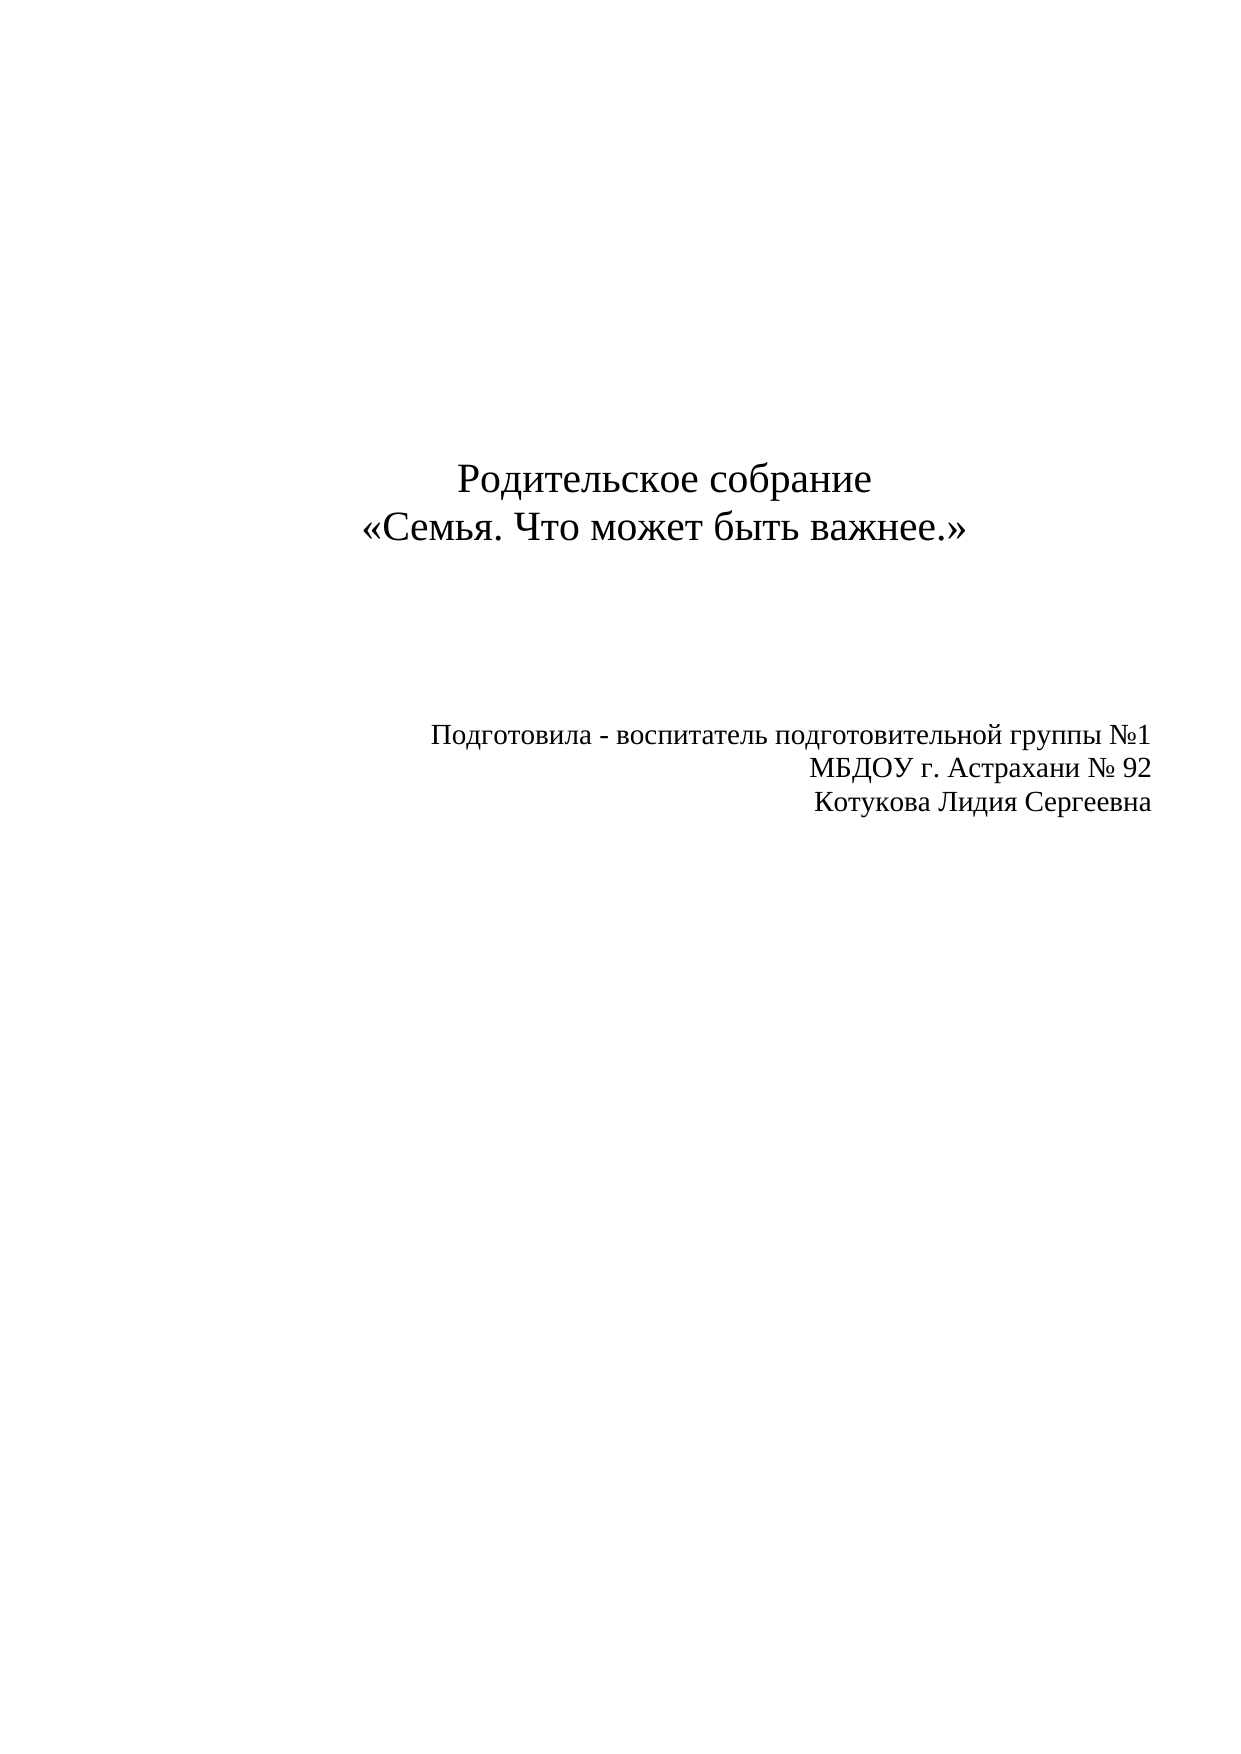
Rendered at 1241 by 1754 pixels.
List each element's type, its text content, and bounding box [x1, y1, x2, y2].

text «Семья. Что может быть важнее.» [177, 501, 1152, 549]
text Подготовила - воспитатель подготовительной группы №1 [177, 717, 1152, 751]
text Родительское собрание [177, 453, 1152, 501]
text Котукова Лидия Сергеевна [177, 784, 1152, 818]
text МБДОУ г. Астрахани № 92 [177, 751, 1152, 784]
